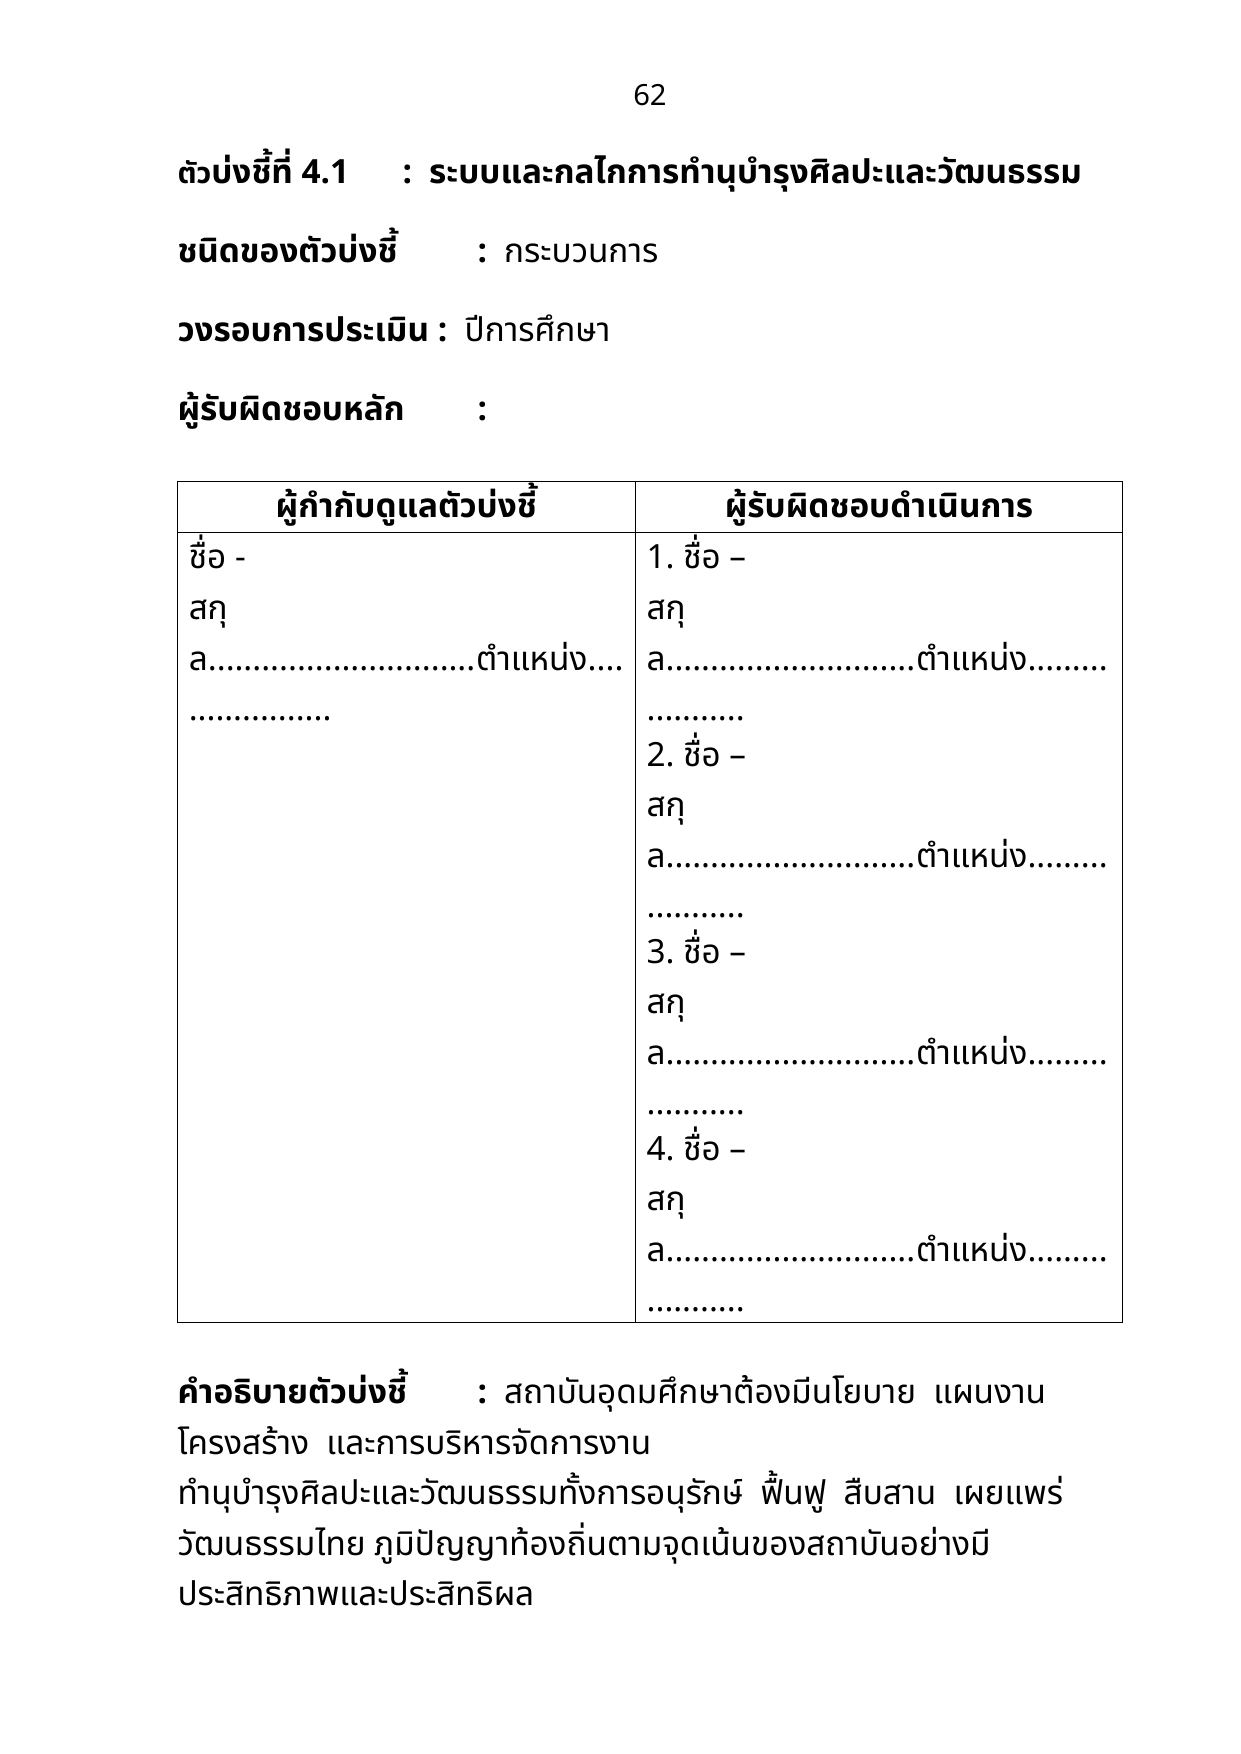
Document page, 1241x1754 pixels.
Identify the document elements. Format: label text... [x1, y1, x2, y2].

text ชนิดของตัวบ่งชี้ : กระบวนการ [177, 227, 1122, 277]
table_header ผู้รับผิดชอบดำเนินการ [636, 482, 1122, 532]
table_cell 1. ชื่อ – สกุล............................ตำแหน่ง.................... 2. ชื่อ – สกุล............................ตำแหน่ง.................... 3. ชื่อ – สกุล............................ตำแหน่ง.................... 4. ชื่อ – สกุล............................ตำแหน่ง.................... [636, 533, 1122, 1322]
text คำอธิบายตัวบ่งชี้ : สถาบันอุดมศึกษาต้องมีนโยบาย แผนงาน โครงสร้าง และการบริหารจัดการงาน ทำนุบำรุงศิลปะและวัฒนธรรมทั้งการอนุรักษ์ ฟื้นฟู สืบสาน เผยแพร่วัฒนธรรมไทย ภูมิปัญญาท้องถิ่นตามจุดเน้นของสถาบันอย่างมีประสิทธิภาพและประสิทธิผล [177, 1323, 1122, 1620]
text วงรอบการประเมิน : ปีการศึกษา [177, 306, 1120, 356]
table_cell ชื่อ - สกุล..............................ตำแหน่ง.................... [178, 533, 635, 1322]
table_header ผู้กำกับดูแลตัวบ่งชี้ [178, 482, 635, 532]
text ผู้รับผิดชอบหลัก : [177, 356, 1122, 481]
text ตัวบ่งชี้ที่ 4.1 : ระบบและกลไกการทำนุบำรุงศิลปะและวัฒนธรรม [177, 148, 1122, 198]
